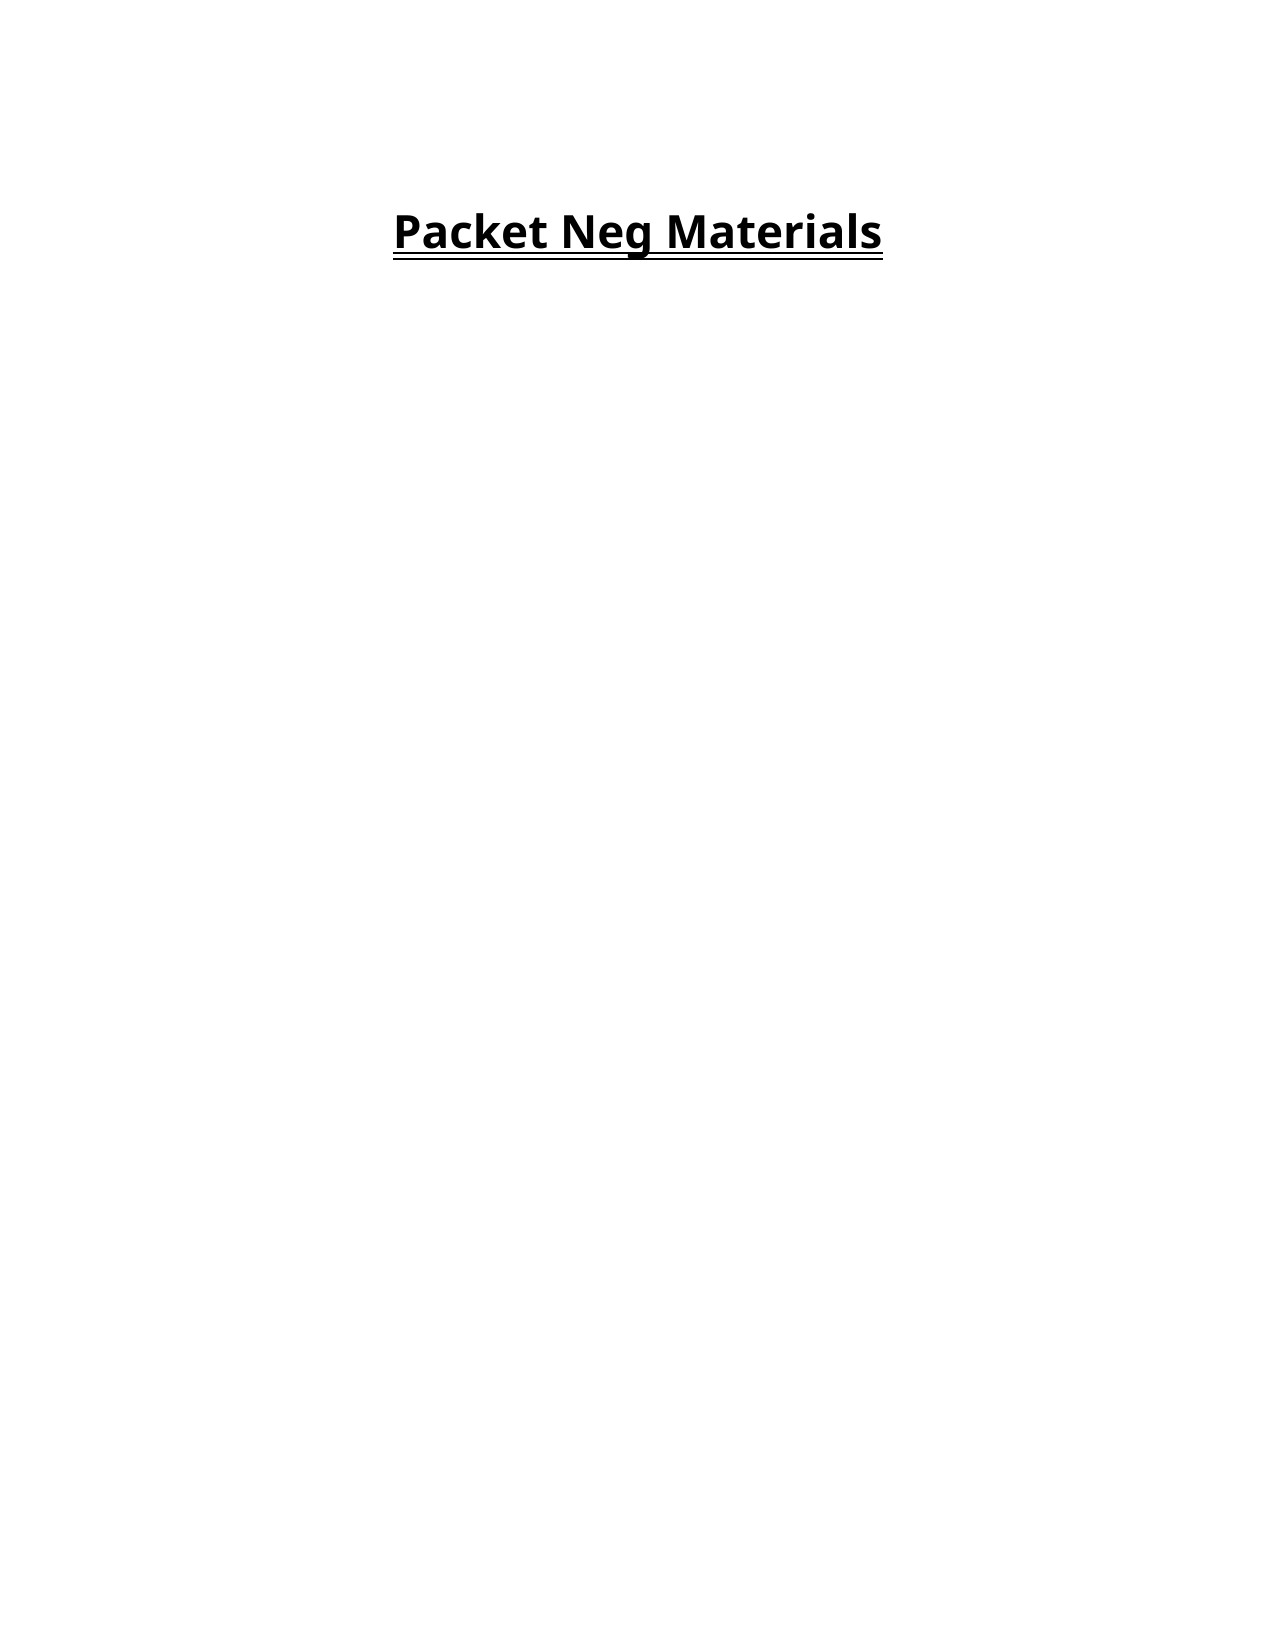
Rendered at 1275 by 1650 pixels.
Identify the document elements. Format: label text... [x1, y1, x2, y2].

subtitle Packet Neg Materials [187, 200, 1087, 262]
